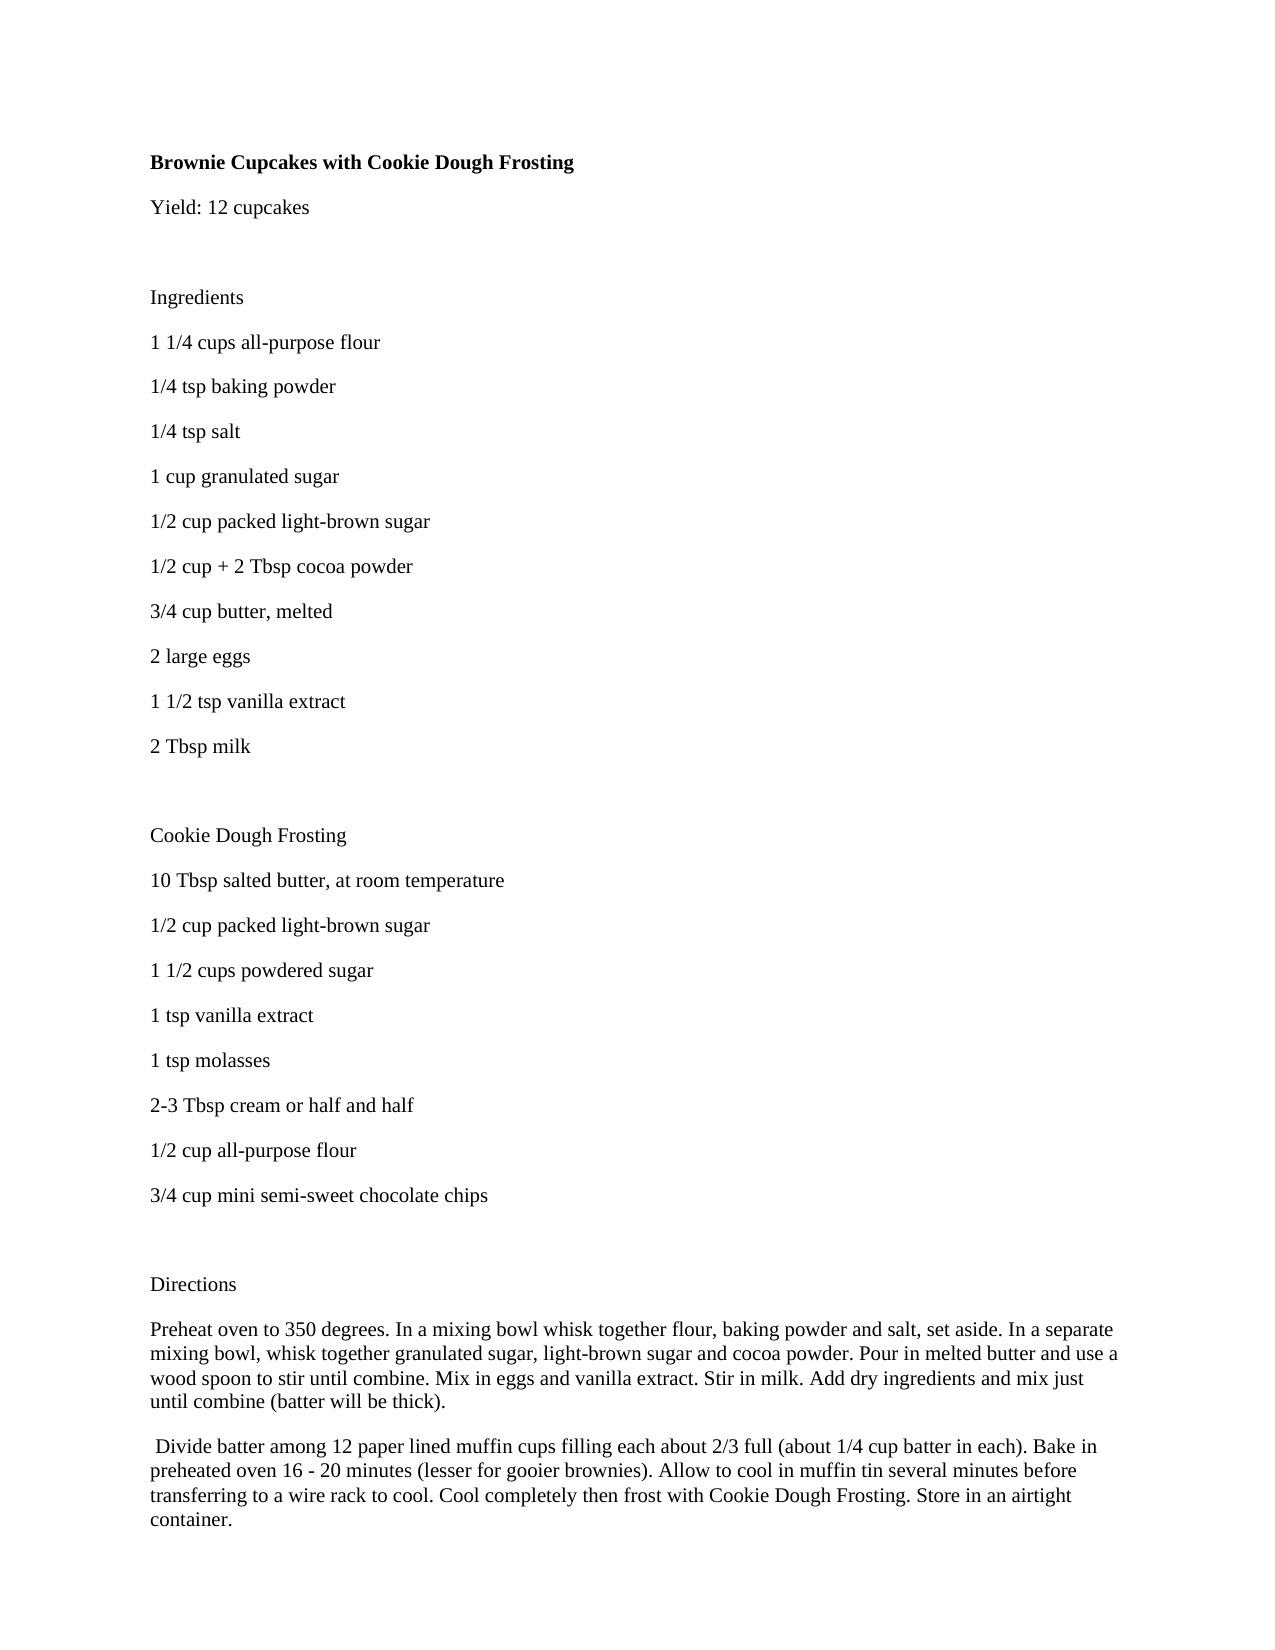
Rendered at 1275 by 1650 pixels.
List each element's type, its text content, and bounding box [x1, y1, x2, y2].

text 3/4 cup butter, melted [150, 599, 1125, 623]
text 1/2 cup packed light-brown sugar [150, 913, 1125, 937]
text Yield: 12 cupcakes [150, 195, 1125, 219]
text 1/4 tsp salt [150, 419, 1125, 443]
text 1/4 tsp baking powder [150, 374, 1125, 398]
text 1/2 cup all-purpose flour [150, 1138, 1125, 1162]
text 1 tsp vanilla extract [150, 1003, 1125, 1027]
text 1 tsp molasses [150, 1048, 1125, 1072]
text 2 large eggs [150, 644, 1125, 668]
text Brownie Cupcakes with Cookie Dough Frosting [150, 150, 1125, 174]
text Preheat oven to 350 degrees. In a mixing bowl whisk together flour, baking powder and salt, set aside. In a separate mixing bowl, whisk together granulated sugar, light-brown sugar and cocoa powder. Pour in melted butter and use a wood spoon to stir until combine. Mix in eggs and vanilla extract. Stir in milk. Add dry ingredients and mix just until combine (batter will be thick). [150, 1317, 1125, 1413]
text 1 1/2 tsp vanilla extract [150, 689, 1125, 713]
text 1 cup granulated sugar [150, 464, 1125, 488]
text 2 Tbsp milk [150, 734, 1125, 758]
text Divide batter among 12 paper lined muffin cups filling each about 2/3 full (about 1/4 cup batter in each). Bake in preheated oven 16 - 20 minutes (lesser for gooier brownies). Allow to cool in muffin tin several minutes before transferring to a wire rack to cool. Cool completely then frost with Cookie Dough Frosting. Store in an airtight container. [150, 1434, 1125, 1531]
text Cookie Dough Frosting [150, 823, 1125, 847]
text 1 1/2 cups powdered sugar [150, 958, 1125, 982]
text Ingredients [150, 285, 1125, 309]
text 1 1/4 cups all-purpose flour [150, 329, 1125, 354]
text 2-3 Tbsp cream or half and half [150, 1093, 1125, 1117]
text 1/2 cup packed light-brown sugar [150, 509, 1125, 533]
text Directions [150, 1272, 1125, 1296]
text 10 Tbsp salted butter, at room temperature [150, 868, 1125, 892]
text 3/4 cup mini semi-sweet chocolate chips [150, 1183, 1125, 1207]
text 1/2 cup + 2 Tbsp cocoa powder [150, 554, 1125, 578]
